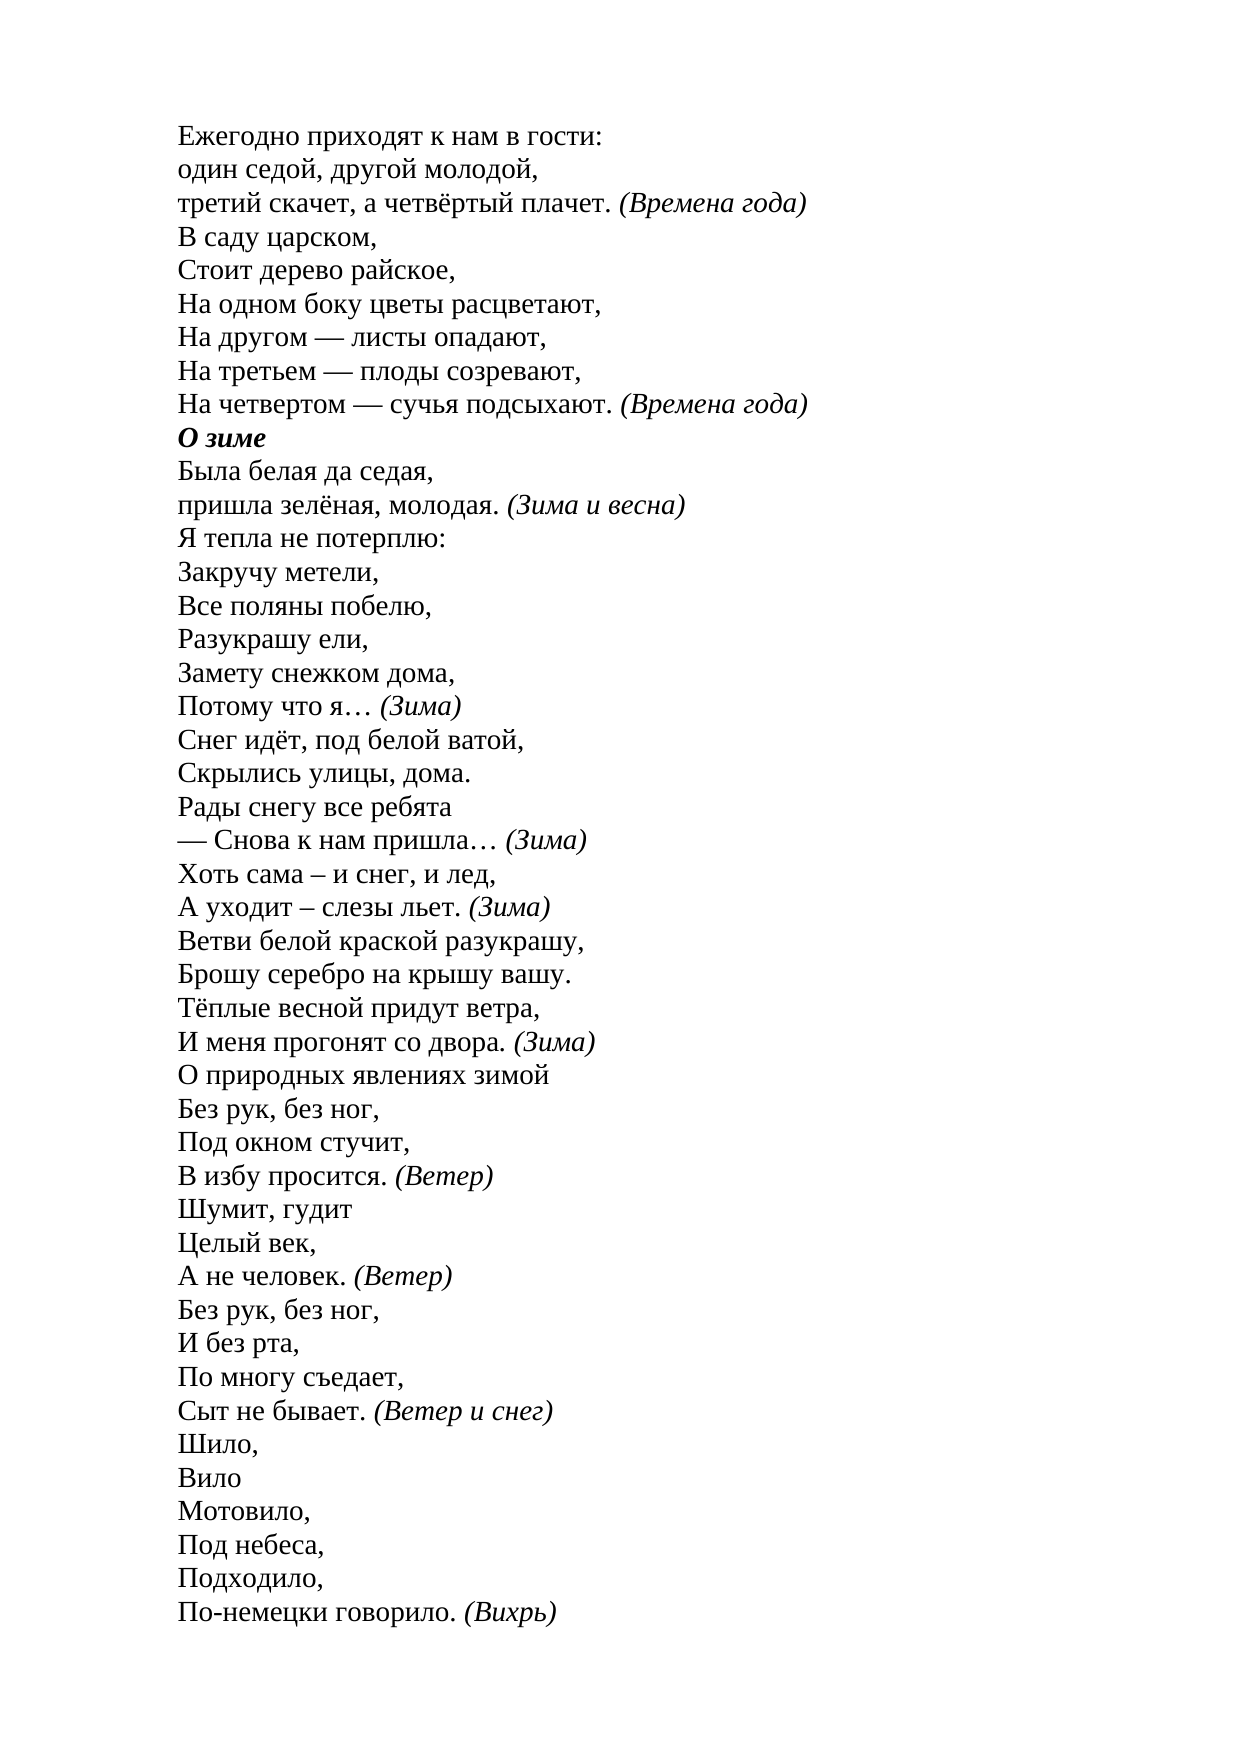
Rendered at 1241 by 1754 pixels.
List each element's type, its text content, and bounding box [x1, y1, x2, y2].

text Шило, Вило Мотовило, Под небеса, Подходило, По-немецки говорило. (Вихрь) [177, 1426, 1152, 1627]
text В саду царском, Стоит дерево райское, На одном боку цветы расцветают, На другом — листы опадают, На третьем — плоды созревают, На четвертом — сучья подсыхают. (Времена года) [177, 219, 1152, 420]
text Без рук, без ног, И без рта, По многу съедает, Сыт не бывает. (Ветер и снег) [177, 1292, 1152, 1426]
text О зиме [177, 420, 1152, 453]
text Я тепла не потерплю: Закручу метели, Все поляны побелю, Разукрашу ели, Замету снежком дома, Потому что я… (Зима) [177, 521, 1152, 722]
text Ежегодно приходят к нам в гости: один седой, другой молодой, третий скачет, а четвёртый плачет. (Времена года) [177, 118, 1152, 219]
text Шумит, гудит Целый век, А не человек. (Ветер) [177, 1191, 1152, 1292]
text О природных явлениях зимой [177, 1057, 1152, 1091]
text Хоть сама – и снег, и лед, А уходит – слезы льет. (Зима) [177, 856, 1152, 923]
text Ветви белой краской разукрашу, Брошу серебро на крышу вашу. Тёплые весной придут ветра, И меня прогонят со двора. (Зима) [177, 923, 1152, 1057]
text Была белая да седая, пришла зелёная, молодая. (Зима и весна) [177, 453, 1152, 521]
text Снег идёт, под белой ватой, Скрылись улицы, дома. Рады снегу все ребята — Снова к нам пришла… (Зима) [177, 722, 1152, 856]
text Без рук, без ног, Под окном стучит, В избу просится. (Ветер) [177, 1091, 1152, 1191]
